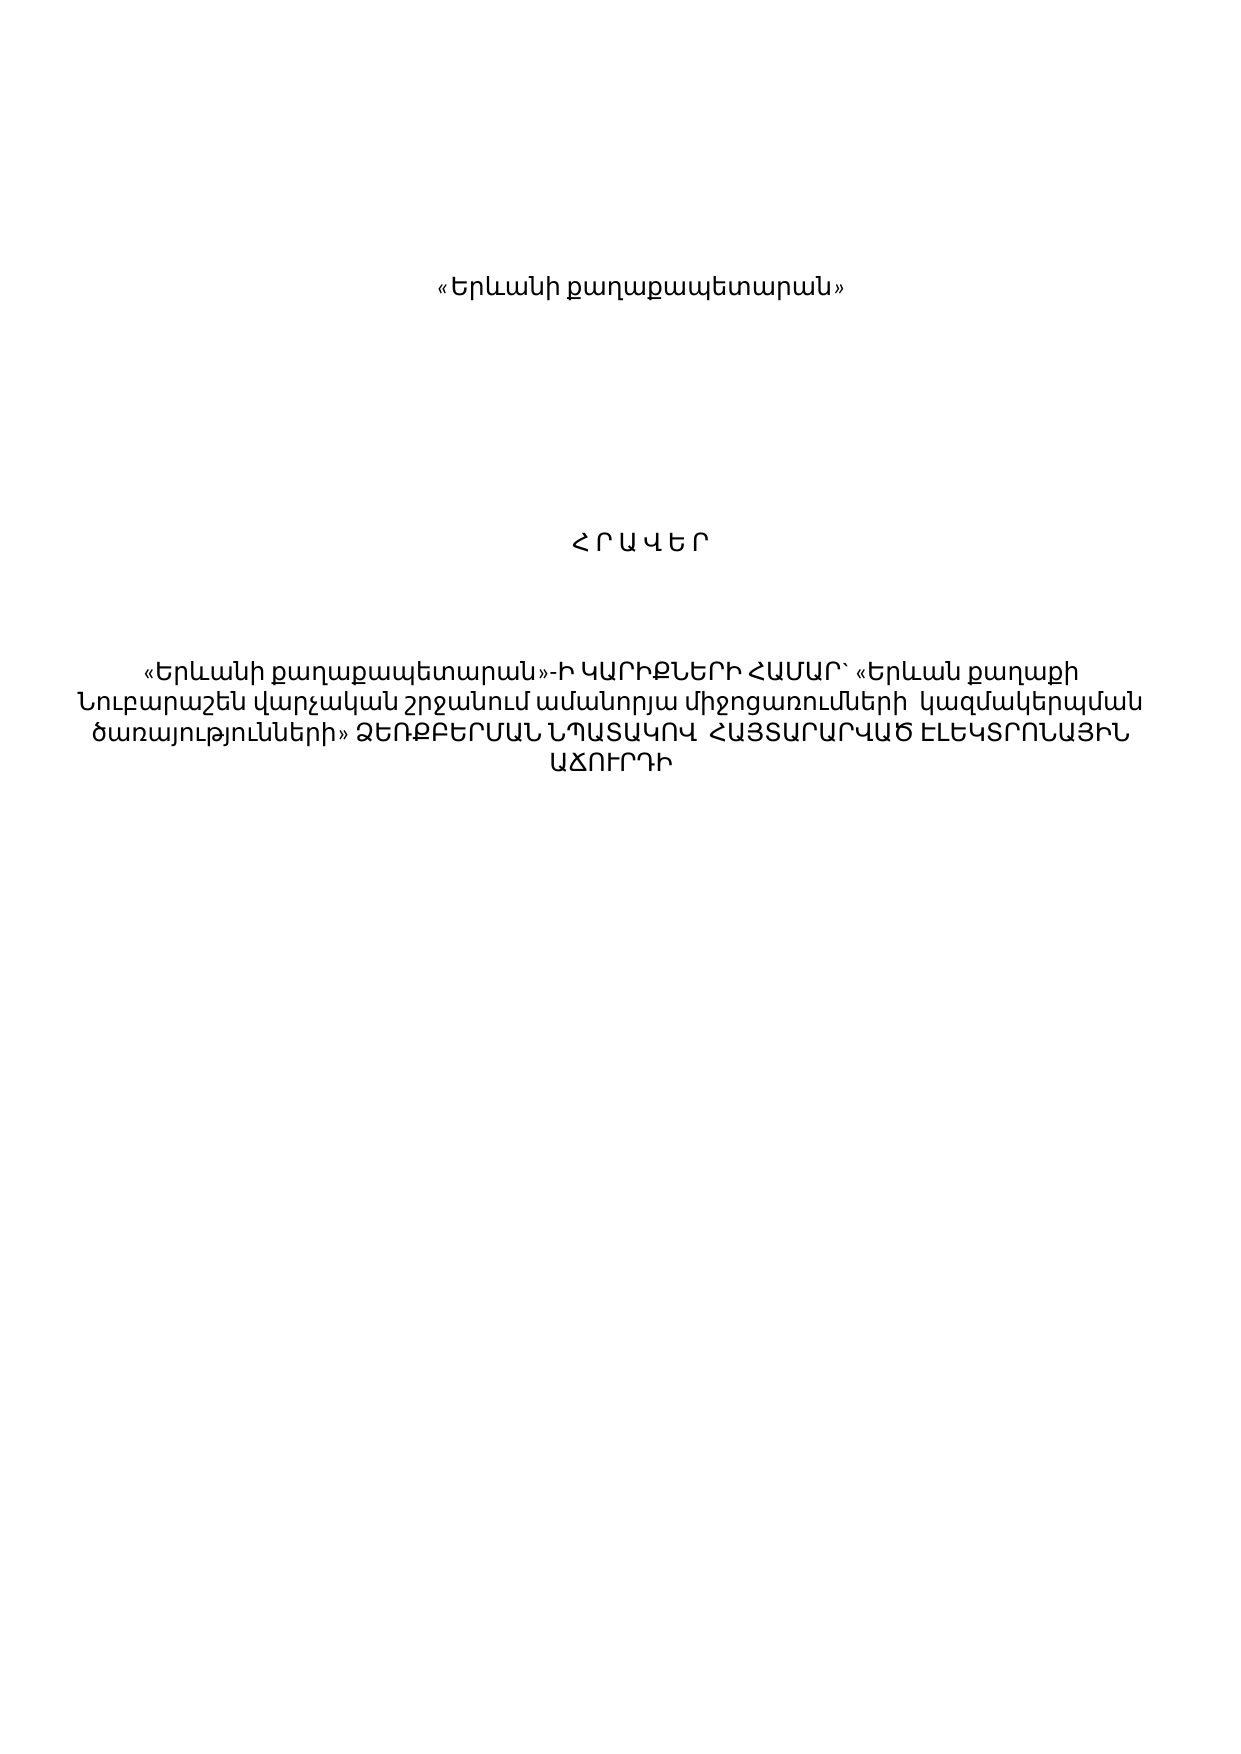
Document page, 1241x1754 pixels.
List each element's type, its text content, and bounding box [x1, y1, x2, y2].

text «Երևանի քաղաքապետարան»-Ի ԿԱՐԻՔՆԵՐԻ ՀԱՄԱՐ` «Երևան քաղաքի Նուբարաշեն վարչական շրջանում ամանորյա միջոցառումների կազմակերպման ծառայությունների» ՁԵՌՔԲԵՐՄԱՆ ՆՊԱՏԱԿՈՎ ՀԱՅՏԱՐԱՐՎԱԾ ԷԼԵԿՏՐՈՆԱՅԻՆ ԱՃՈՒՐԴԻ [69, 656, 1152, 778]
text « Երևանի քաղաքապետարան» [69, 271, 1152, 301]
text Հ Ր Ա Վ Ե Ր [69, 527, 1152, 557]
